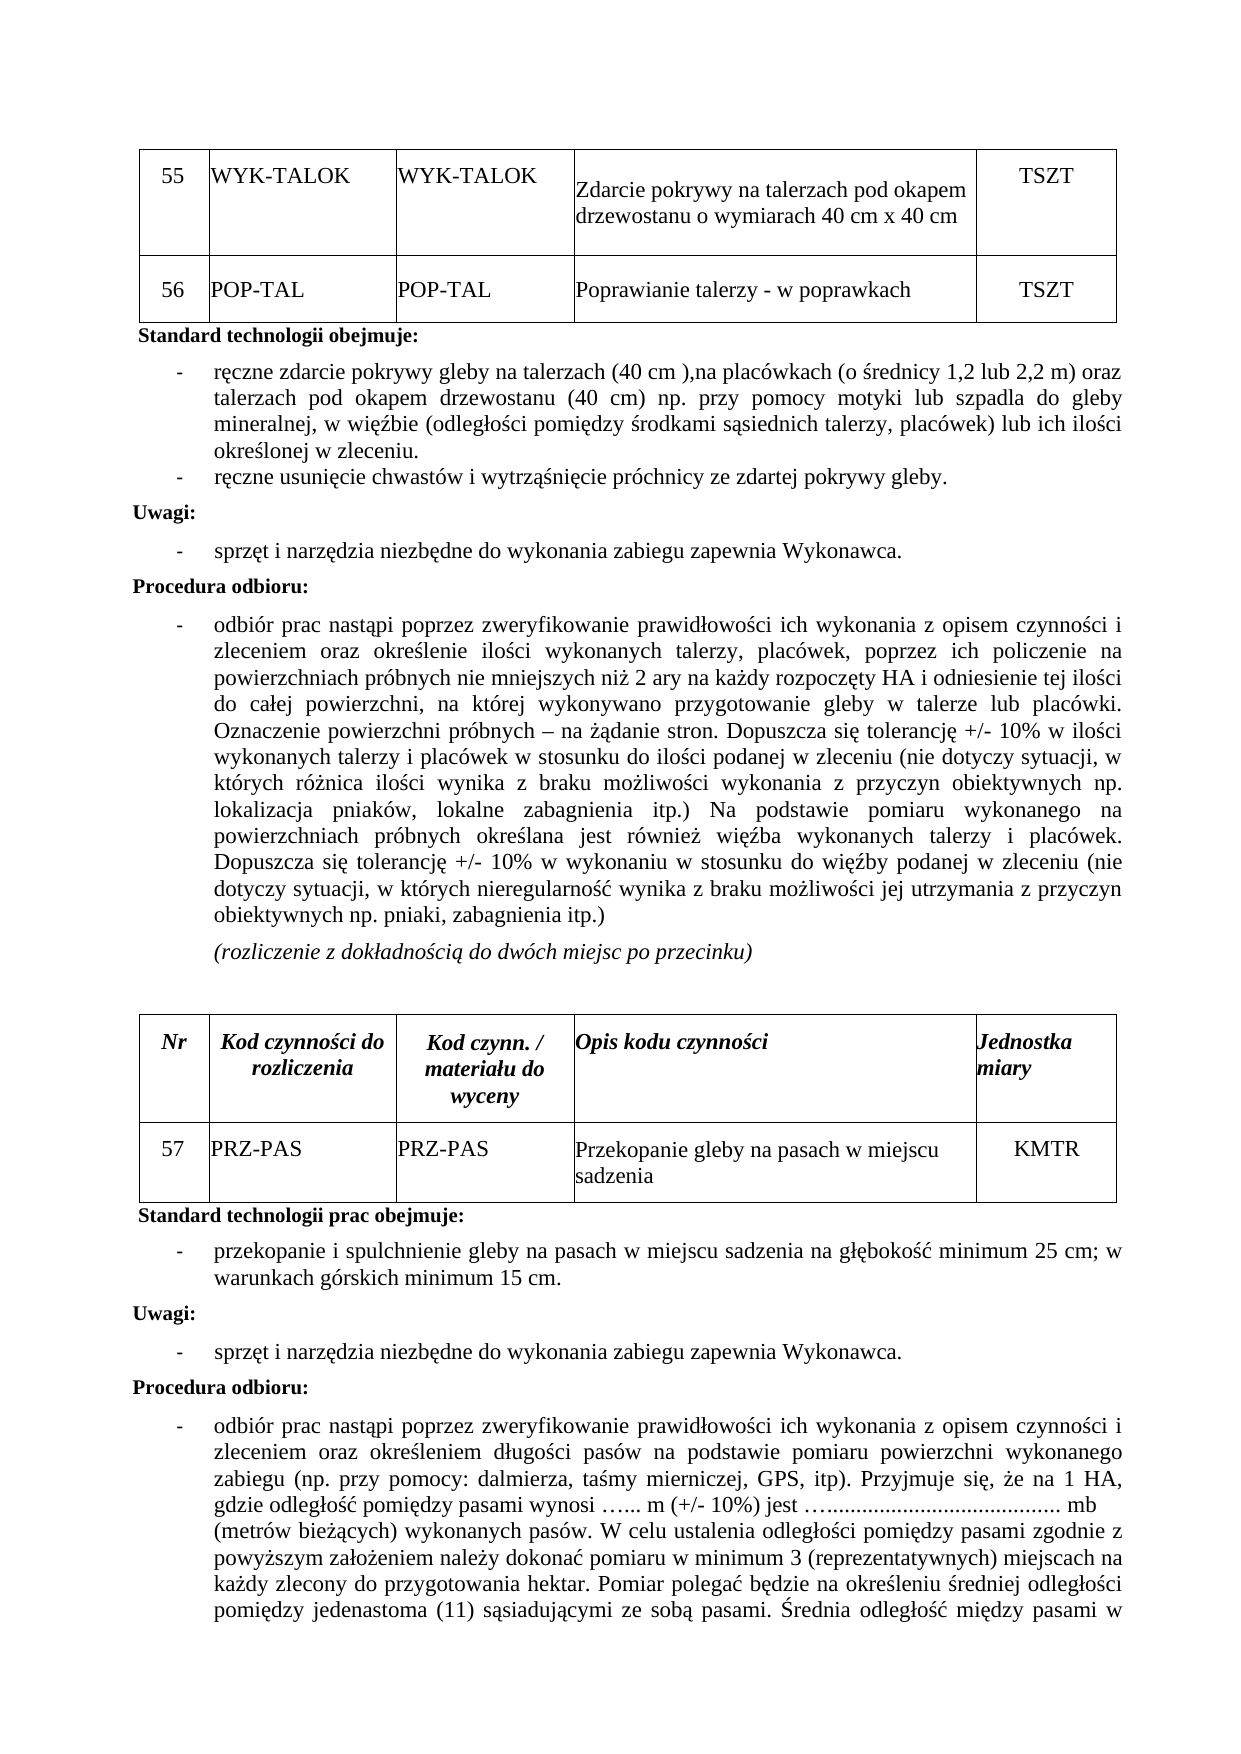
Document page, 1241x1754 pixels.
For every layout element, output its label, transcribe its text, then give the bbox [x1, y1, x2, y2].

list odbiór prac nastąpi poprzez zweryfikowanie prawidłowości ich wykonania z opisem czynności i zleceniem oraz określenie ilości wykonanych talerzy, placówek, poprzez ich policzenie na powierzchniach próbnych nie mniejszych niż 2 ary na każdy rozpoczęty HA i odniesienie tej ilości do całej powierzchni, na której wykonywano przygotowanie gleby w talerze lub placówki. Oznaczenie powierzchni próbnych – na żądanie stron. Dopuszcza się tolerancję +/- 10% w ilości wykonanych talerzy i placówek w stosunku do ilości podanej w zleceniu (nie dotyczy sytuacji, w których różnica ilości wynika z braku możliwości wykonania z przyczyn obiektywnych np. lokalizacja pniaków, lokalne zabagnienia itp.) Na podstawie pomiaru wykonanego na powierzchniach próbnych określana jest również więźba wykonanych talerzy i placówek. Dopuszcza się tolerancję +/- 10% w wykonaniu w stosunku do więźby podanej w zleceniu (nie dotyczy sytuacji, w których nieregularność wynika z braku możliwości jej utrzymania z przyczyn obiektywnych np. pniaki, zabagnienia itp.) [176, 611, 1124, 927]
text Standard technologii obejmuje: [138, 323, 1124, 347]
text Procedura odbioru: [132, 1375, 1124, 1399]
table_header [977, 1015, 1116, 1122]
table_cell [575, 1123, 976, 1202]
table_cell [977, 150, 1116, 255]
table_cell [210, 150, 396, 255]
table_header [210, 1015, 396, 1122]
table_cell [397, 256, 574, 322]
list ręczne usunięcie chwastów i wytrząśnięcie próchnicy ze zdartej pokrywy gleby. [132, 463, 1124, 489]
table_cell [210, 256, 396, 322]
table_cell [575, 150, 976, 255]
text Uwagi: [132, 500, 1124, 524]
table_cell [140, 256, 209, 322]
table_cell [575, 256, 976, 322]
text Procedura odbioru: [132, 574, 1124, 598]
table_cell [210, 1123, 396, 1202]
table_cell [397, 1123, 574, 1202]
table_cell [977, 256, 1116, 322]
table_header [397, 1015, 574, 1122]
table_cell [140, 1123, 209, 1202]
list przekopanie i spulchnienie gleby na pasach w miejscu sadzenia na głębokość minimum 25 cm; w warunkach górskich minimum 15 cm. [176, 1237, 1124, 1290]
list odbiór prac nastąpi poprzez zweryfikowanie prawidłowości ich wykonania z opisem czynności i zleceniem oraz określeniem długości pasów na podstawie pomiaru powierzchni wykonanego zabiegu (np. przy pomocy: dalmierza, taśmy mierniczej, GPS, itp). Przyjmuje się, że na 1 HA, gdzie odległość pomiędzy pasami wynosi …... m (+/- 10%) jest … mb [176, 1412, 1124, 1517]
text Standard technologii prac obejmuje: [138, 1203, 1124, 1227]
list ręczne zdarcie pokrywy gleby na talerzach (40 cm ),na placówkach (o średnicy 1,2 lub 2,2 m) oraz talerzach pod okapem drzewostanu (40 cm) np. przy pomocy motyki lub szpadla do gleby mineralnej, w więźbie (odległości pomiędzy środkami sąsiednich talerzy, placówek) lub ich ilości określonej w zleceniu. [176, 358, 1124, 463]
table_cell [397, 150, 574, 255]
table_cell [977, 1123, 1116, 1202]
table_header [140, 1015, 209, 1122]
text Uwagi: [132, 1300, 1124, 1324]
list sprzęt i narzędzia niezbędne do wykonania zabiegu zapewnia Wykonawca. [132, 1338, 1124, 1364]
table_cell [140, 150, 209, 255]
list sprzęt i narzędzia niezbędne do wykonania zabiegu zapewnia Wykonawca. [132, 537, 1124, 563]
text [214, 1517, 1124, 1623]
text (rozliczenie z dokładnością do dwóch miejsc po przecinku) [132, 938, 1124, 964]
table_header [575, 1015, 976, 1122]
